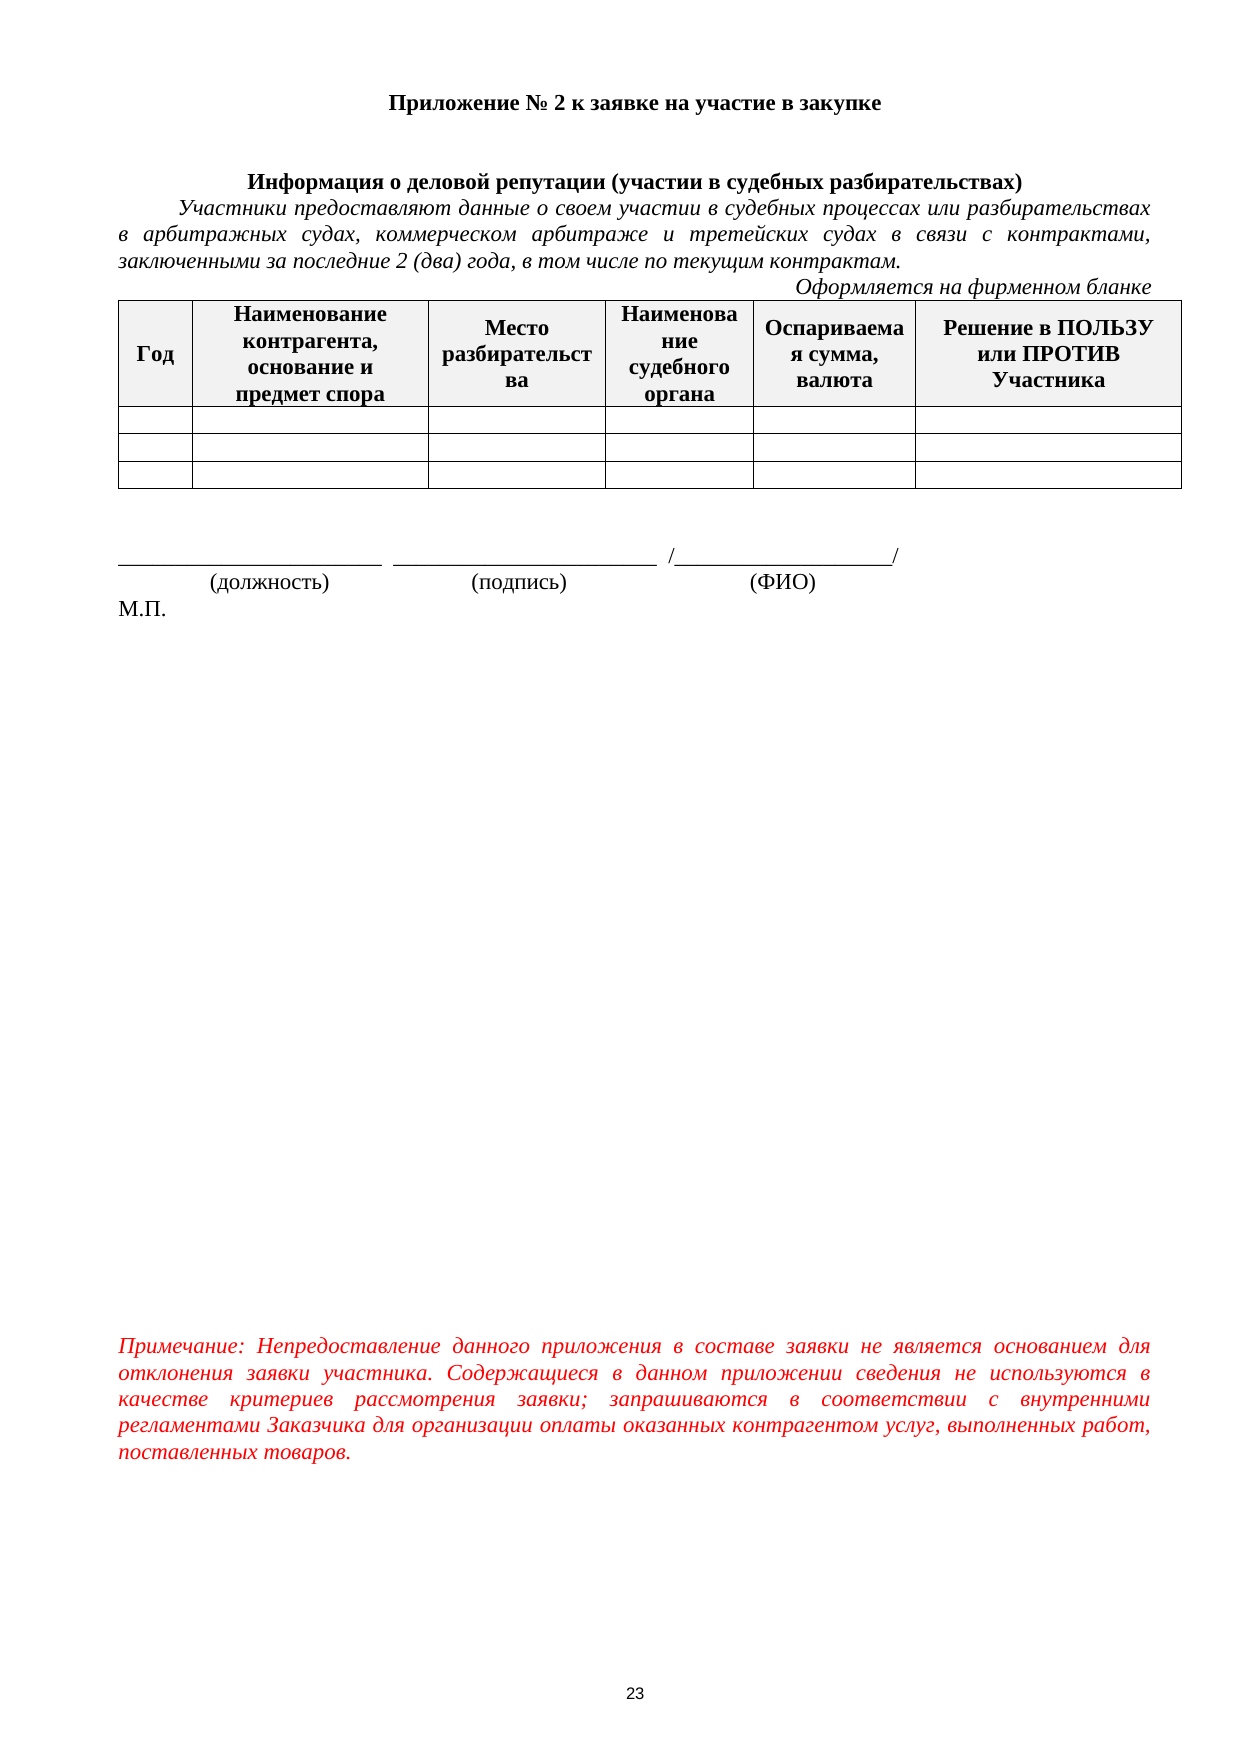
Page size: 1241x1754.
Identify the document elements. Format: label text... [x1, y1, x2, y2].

table_cell [193, 462, 428, 488]
table_cell [119, 407, 192, 433]
table_cell [754, 407, 915, 433]
table_cell [429, 462, 605, 488]
table_header Оспариваемая сумма, валюта [754, 301, 915, 406]
table_cell [916, 462, 1181, 488]
text Оформляется на фирменном бланке [118, 273, 1152, 299]
table_cell [193, 407, 428, 433]
table_cell [754, 434, 915, 461]
text _______________________ _______________________ /___________________/ [118, 542, 1152, 568]
table_header Наименование контрагента, основание и предмет спора [193, 301, 428, 406]
text (должность) (подпись) (ФИО) [118, 568, 1152, 594]
table_cell [916, 407, 1181, 433]
table_cell [916, 434, 1181, 461]
table_cell [606, 462, 753, 488]
table_cell [606, 407, 753, 433]
table_cell [193, 434, 428, 461]
table_header Год [119, 301, 192, 406]
table_cell [429, 434, 605, 461]
table_cell [119, 434, 192, 461]
table_cell [606, 434, 753, 461]
table_header Наименование судебного органа [606, 301, 753, 406]
text Приложение № 2 к заявке на участие в закупке [118, 89, 1152, 115]
table_header Место разбирательства [429, 301, 605, 406]
text М.П. [118, 594, 1152, 621]
text Участники предоставляют данные о своем участии в судебных процессах или разбирательствах в арбитражных судах, коммерческом арбитраже и третейских судах в связи с контрактами, заключенными за последние 2 (два) года, в том числе по текущим контрактам. [118, 194, 1152, 273]
table_cell [429, 407, 605, 433]
table_cell [119, 462, 192, 488]
table_cell [754, 462, 915, 488]
text Примечание: Непредоставление данного приложения в составе заявки не является основанием для отклонения заявки участника. Содержащиеся в данном приложении сведения не используются в качестве критериев рассмотрения заявки; запрашиваются в соответствии с внутренними регламентами Заказчика для организации оплаты оказанных контрагентом услуг, выполненных работ, поставленных товаров. [118, 1332, 1152, 1464]
table_header Решение в ПОЛЬЗУ или ПРОТИВ Участника [916, 301, 1181, 406]
text Информация о деловой репутации (участии в судебных разбирательствах) [118, 168, 1152, 194]
